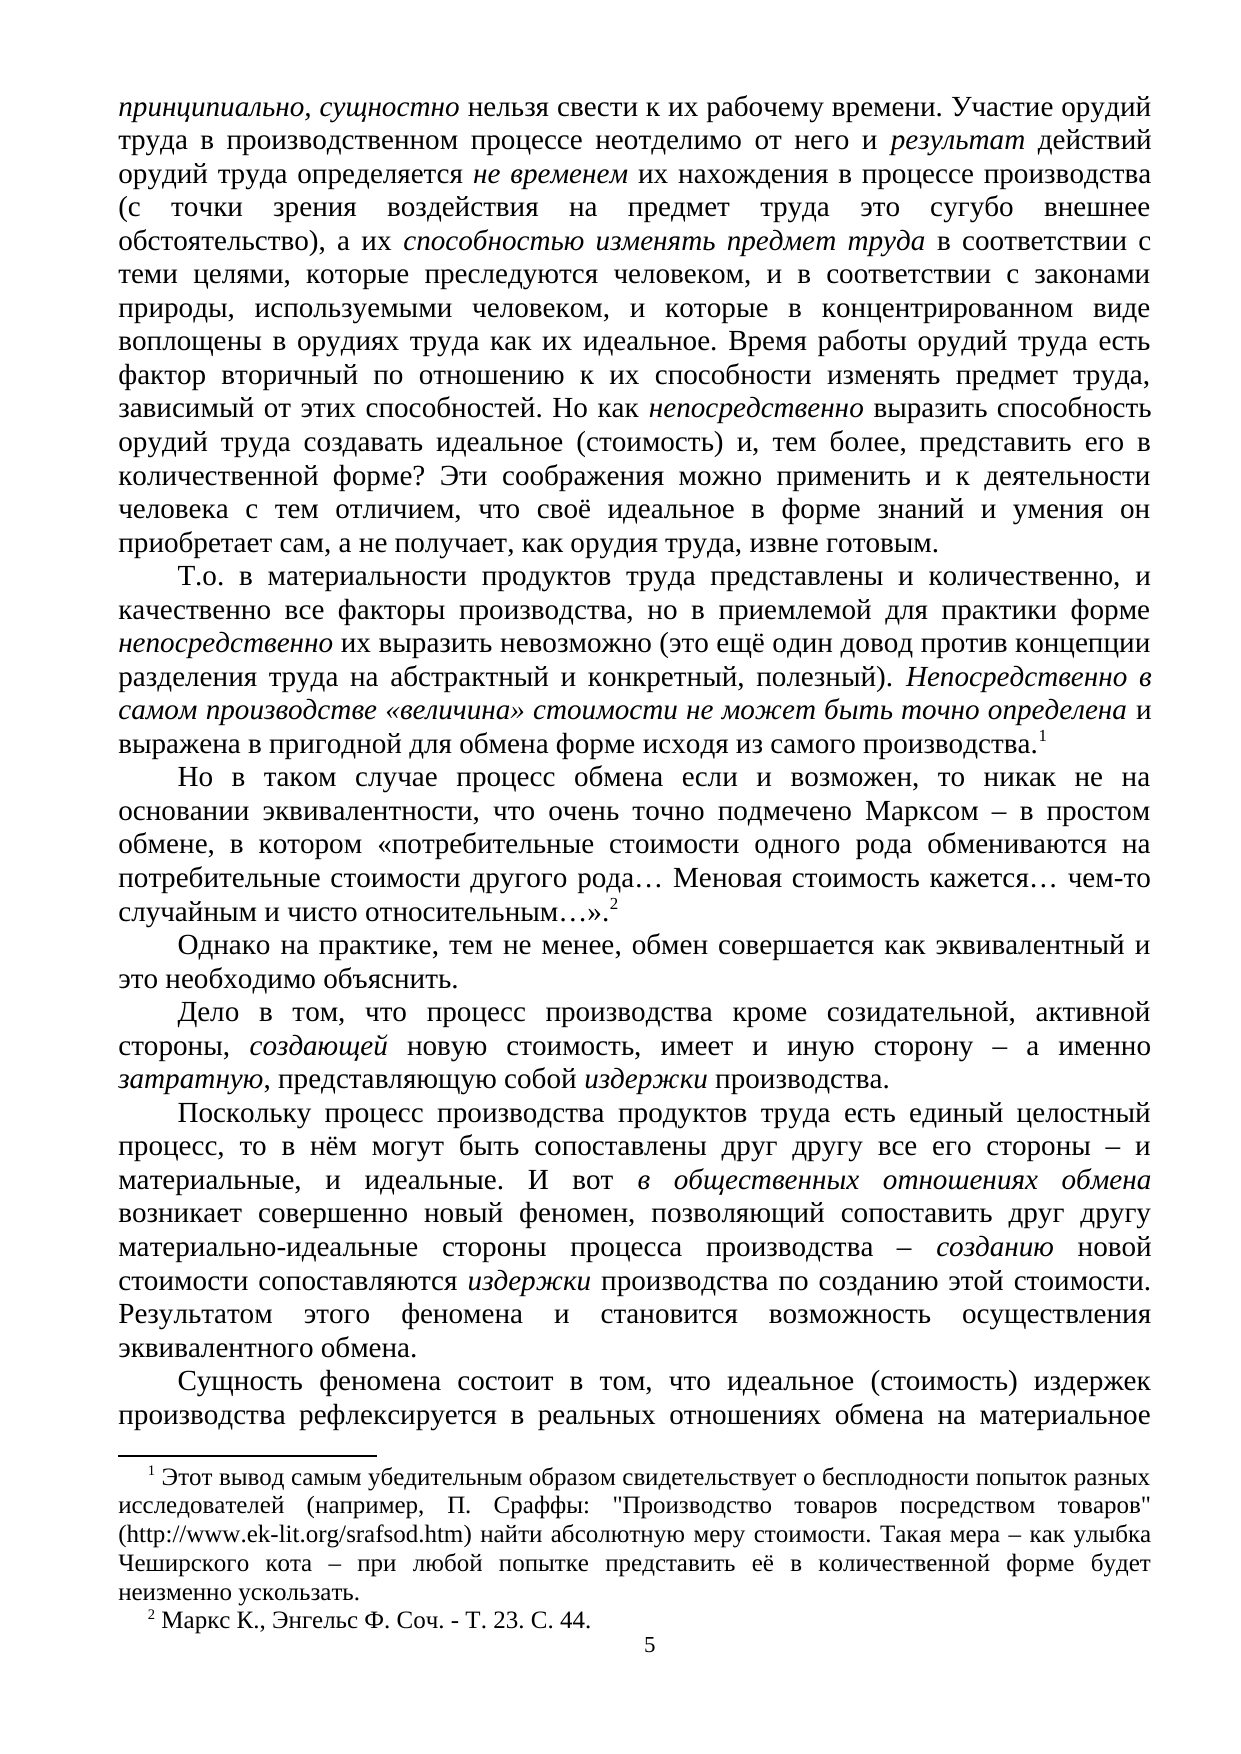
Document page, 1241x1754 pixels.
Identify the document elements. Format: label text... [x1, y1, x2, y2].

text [118, 89, 1152, 558]
text Но в таком случае процесс обмена если и возможен, то никак не на основании эквивалентности, что очень точно подмечено Марксом – в простом обмене, в котором «потребительные стоимости одного рода обмениваются на потребительные стоимости другого рода… Меновая стоимость кажется… чем-то случайным и чисто относительным…». [118, 759, 1152, 927]
text Поскольку процесс производства продуктов труда есть единый целостный процесс, то в нём могут быть сопоставлены друг другу все его стороны – и материальные, и идеальные. И вот в общественных отношениях обмена возникает совершенно новый феномен, позволяющий сопоставить друг другу материально-идеальные стороны процесса производства – созданию новой стоимости сопоставляются издержки производства по созданию этой стоимости. Результатом этого феномена и становится возможность осуществления эквивалентного обмена. [118, 1095, 1152, 1363]
text Дело в том, что процесс производства кроме созидательной, активной стороны, создающей новую стоимость, имеет и иную сторону – а именно затратную, представляющую собой издержки производства. [118, 994, 1152, 1095]
text Однако на практике, тем не менее, обмен совершается как эквивалентный и это необходимо объяснить. [118, 927, 1152, 994]
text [118, 1363, 1152, 1430]
text Т.о. в материальности продуктов труда представлены и количественно, и качественно все факторы производства, но в приемлемой для практики форме непосредственно их выразить невозможно (это ещё один довод против концепции разделения труда на абстрактный и конкретный, полезный). Непосредственно в самом производстве «величина» стоимости не может быть точно определена и выражена в пригодной для обмена форме исходя из самого производства. [118, 558, 1152, 759]
